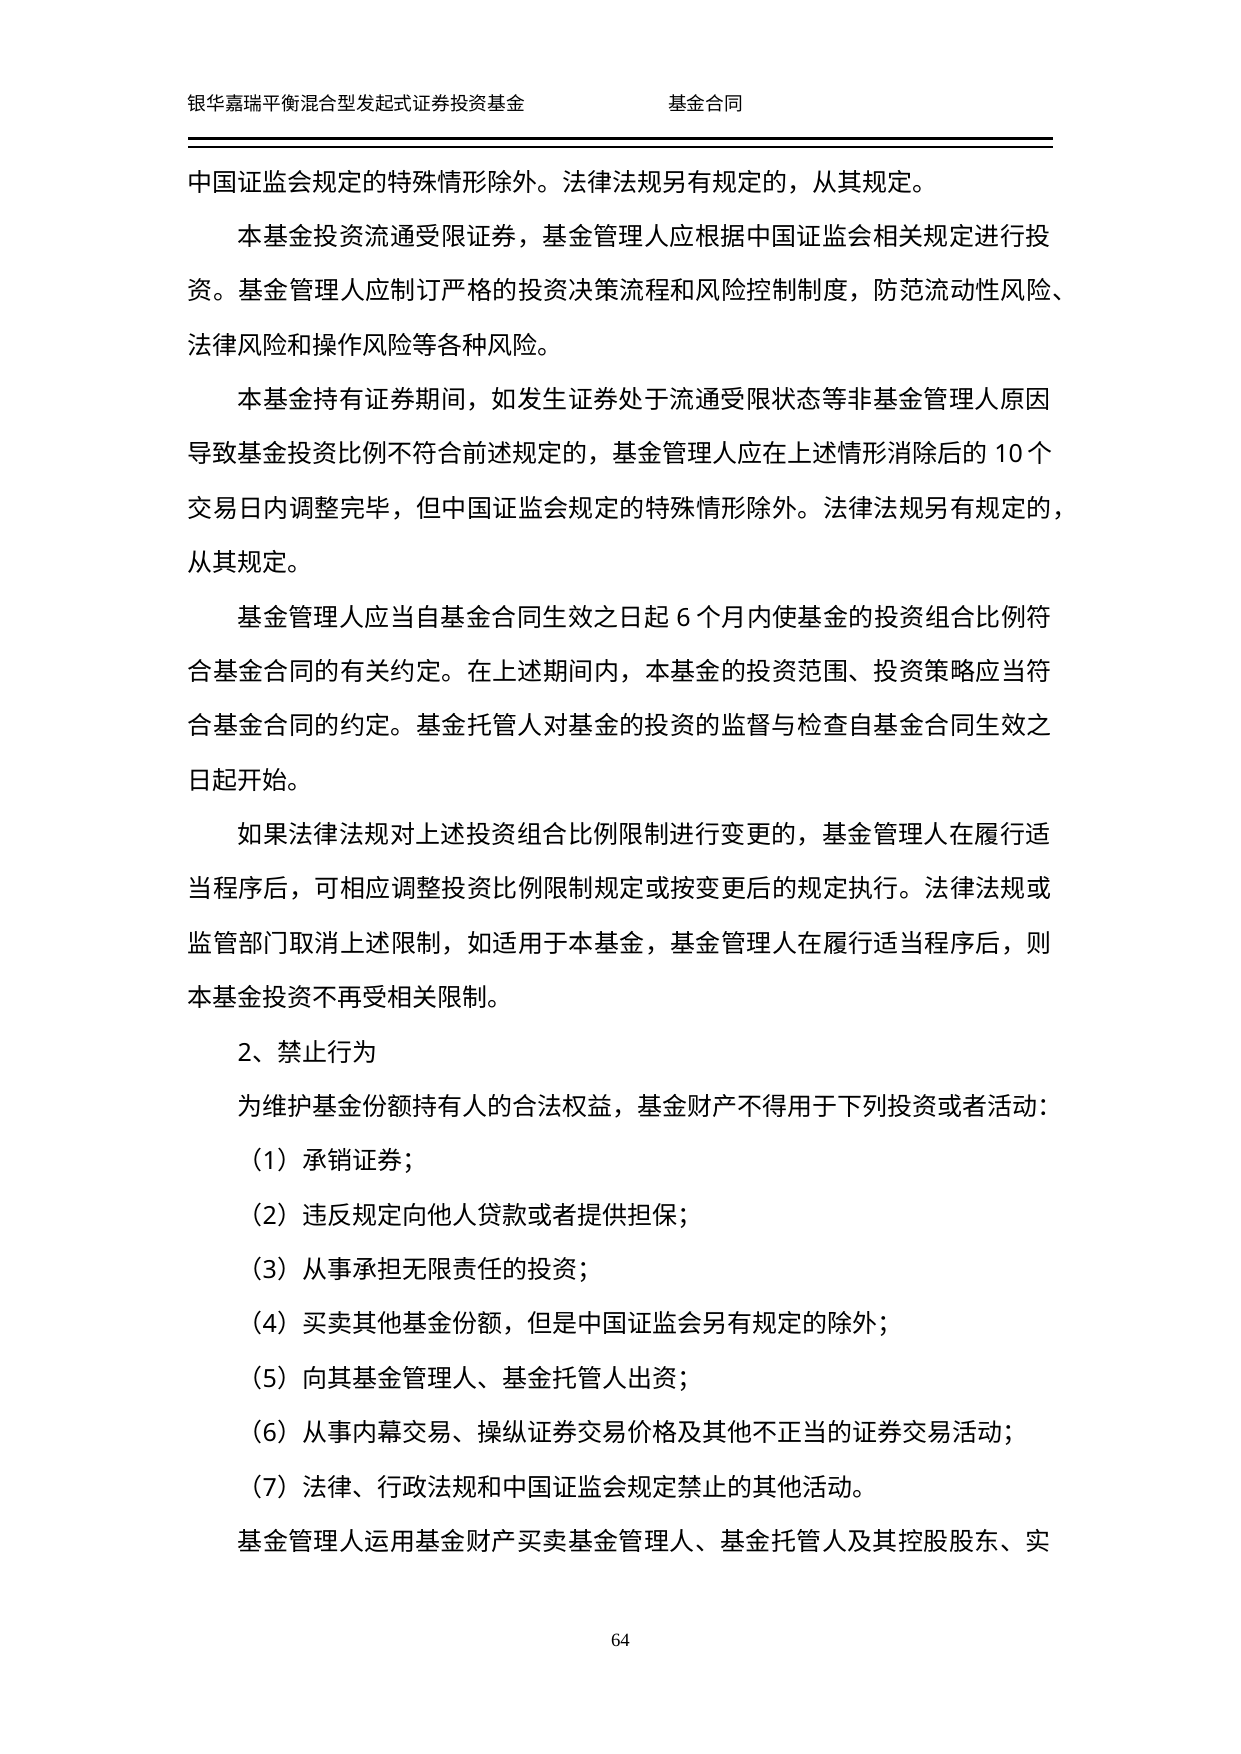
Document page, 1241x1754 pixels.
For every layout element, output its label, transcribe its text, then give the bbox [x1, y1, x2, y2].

text （5）向其基金管理人、基金托管人出资； [187, 1358, 1053, 1394]
text （3）从事承担无限责任的投资； [187, 1249, 1053, 1286]
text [187, 162, 1053, 198]
text （7）法律、行政法规和中国证监会规定禁止的其他活动。 [187, 1467, 1053, 1503]
text 基金管理人应当自基金合同生效之日起6个月内使基金的投资组合比例符合基金合同的有关约定。在上述期间内，本基金的投资范围、投资策略应当符合基金合同的约定。基金托管人对基金的投资的监督与检查自基金合同生效之日起开始。 [187, 597, 1053, 796]
text 为维护基金份额持有人的合法权益，基金财产不得用于下列投资或者活动： [187, 1086, 1053, 1123]
text 本基金投资流通受限证券，基金管理人应根据中国证监会相关规定进行投资。基金管理人应制订严格的投资决策流程和风险控制制度，防范流动性风险、法律风险和操作风险等各种风险。 [187, 216, 1053, 361]
text 本基金持有证券期间，如发生证券处于流通受限状态等非基金管理人原因导致基金投资比例不符合前述规定的，基金管理人应在上述情形消除后的10个交易日内调整完毕，但中国证监会规定的特殊情形除外。法律法规另有规定的，从其规定。 [187, 379, 1053, 579]
text 如果法律法规对上述投资组合比例限制进行变更的，基金管理人在履行适当程序后，可相应调整投资比例限制规定或按变更后的规定执行。法律法规或监管部门取消上述限制，如适用于本基金，基金管理人在履行适当程序后，则本基金投资不再受相关限制。 [187, 814, 1053, 1014]
text 2、禁止行为 [187, 1032, 1053, 1068]
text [187, 1521, 1053, 1558]
text （2）违反规定向他人贷款或者提供担保； [187, 1195, 1053, 1231]
text （4）买卖其他基金份额，但是中国证监会另有规定的除外； [187, 1304, 1053, 1340]
text （6）从事内幕交易、操纵证券交易价格及其他不正当的证券交易活动； [187, 1413, 1053, 1449]
text （1）承销证券； [187, 1141, 1053, 1177]
